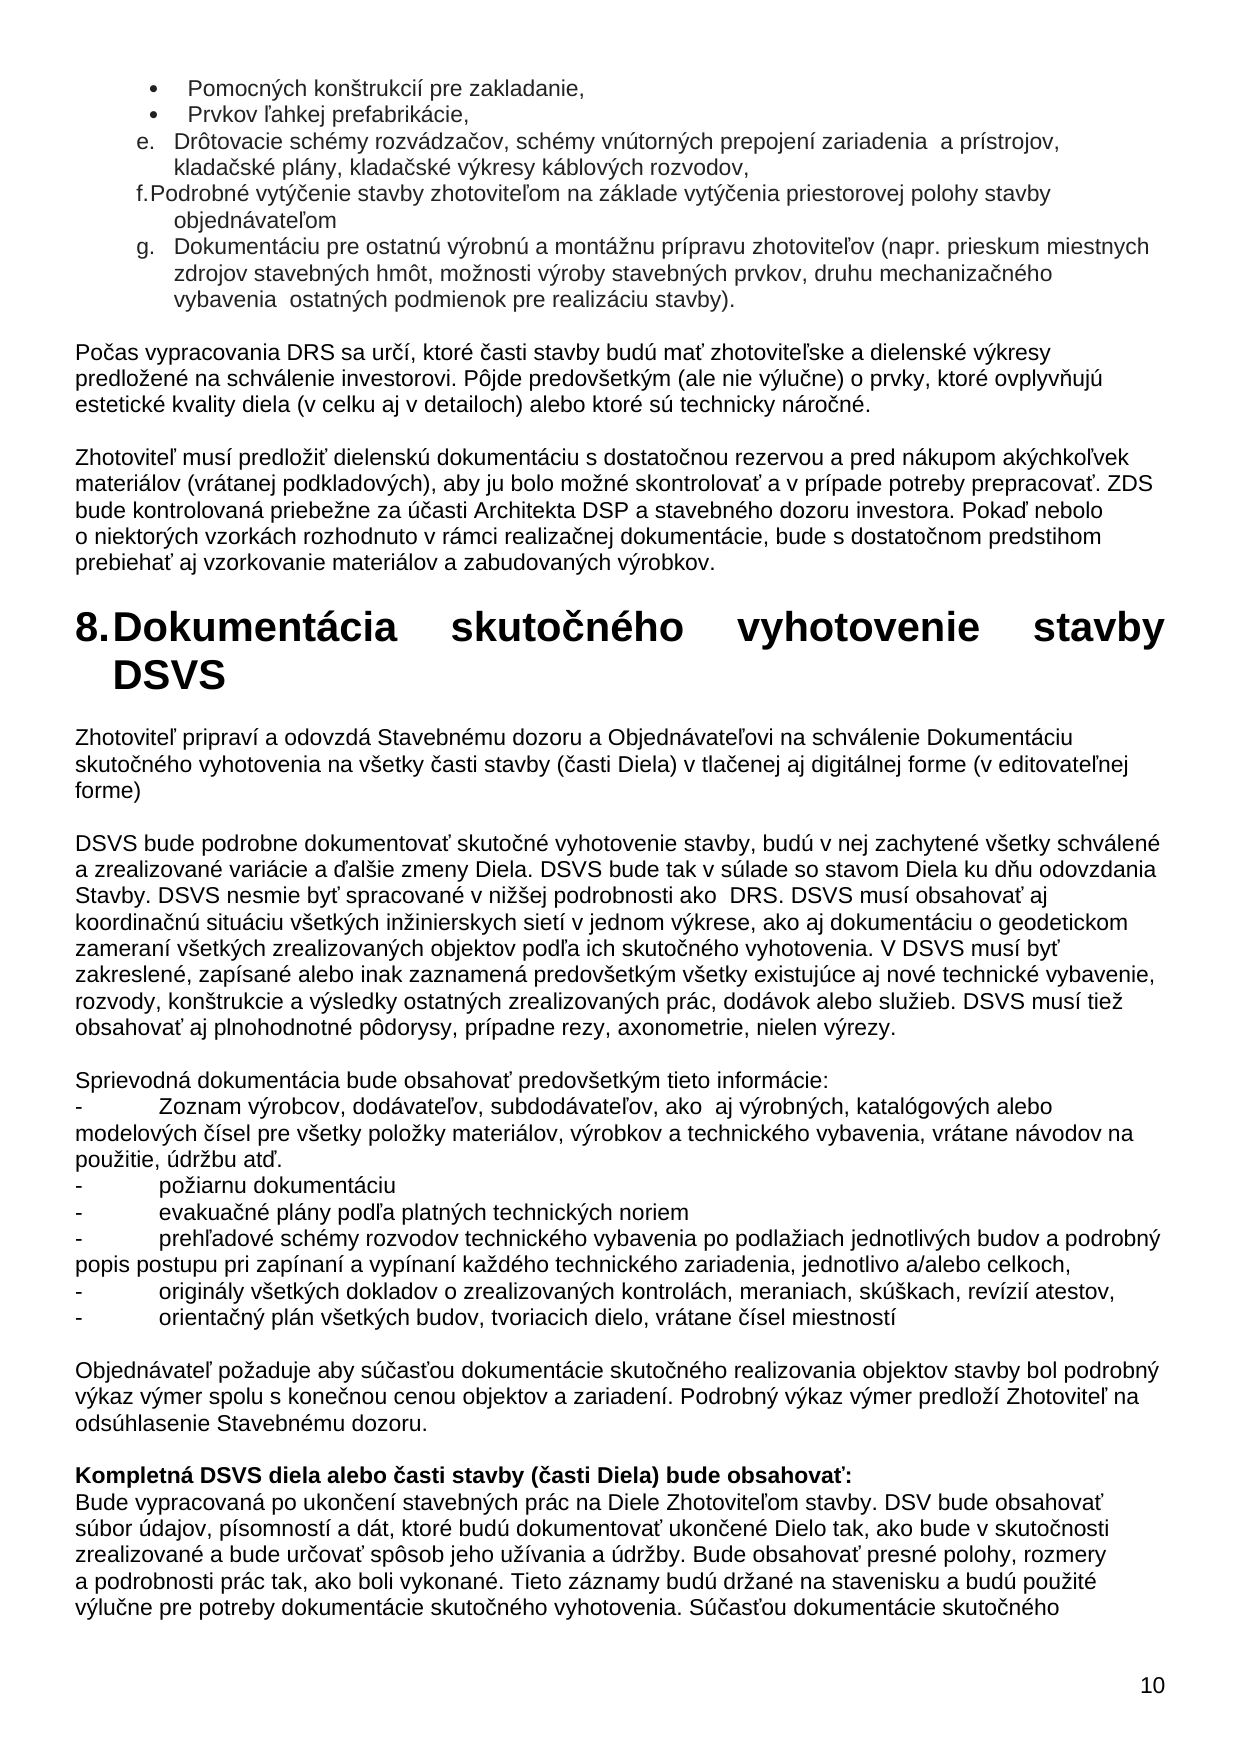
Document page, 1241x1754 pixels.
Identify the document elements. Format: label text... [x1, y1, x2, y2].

list Podrobné vytýčenie stavby zhotoviteľom na základe vytýčenia priestorovej polohy stavby objednávateľom [136, 180, 1165, 233]
text Zhotoviteľ musí predložiť dielenskú dokumentáciu s dostatočnou rezervou a pred nákupom akýchkoľvek materiálov (vrátanej podkladových), aby ju bolo možné skontrolovať a v prípade potreby prepracovať. ZDS bude kontrolovaná priebežne za účasti Architekta DSP a stavebného dozoru investora. Pokaď nebolo o niektorých vzorkách rozhodnuto v rámci realizačnej dokumentácie, bude s dostatočnom predstihom prebiehať aj vzorkovanie materiálov a zabudovaných výrobkov. [75, 444, 1165, 576]
subtitle Dokumentácia skutočného vyhotovenie stavby DSVS [75, 602, 1165, 698]
text Zhotoviteľ pripraví a odovzdá Stavebnému dozoru a Objednávateľovi na schválenie Dokumentáciu skutočného vyhotovenia na všetky časti stavby (časti Diela) v tlačenej aj digitálnej forme (v editovateľnej forme) [75, 724, 1165, 803]
list Dokumentáciu pre ostatnú výrobnú a montážnu prípravu zhotoviteľov (napr. prieskum miestnych zdrojov stavebných hmôt, možnosti výroby stavebných prvkov, druhu mechanizačného vybavenia ostatných podmienok pre realizáciu stavby). [136, 233, 1165, 312]
list Prvkov ľahkej prefabrikácie, [150, 101, 1165, 128]
text - prehľadové schémy rozvodov technického vybavenia po podlažiach jednotlivých budov a podrobný popis postupu pri zapínaní a vypínaní každého technického zariadenia, jednotlivo a/alebo celkoch, [75, 1225, 1165, 1278]
text - požiarnu dokumentáciu [75, 1172, 1165, 1199]
text Objednávateľ požaduje aby súčasťou dokumentácie skutočného realizovania objektov stavby bol podrobný výkaz výmer spolu s konečnou cenou objektov a zariadení. Podrobný výkaz výmer predloží Zhotoviteľ na odsúhlasenie Stavebnému dozoru. [75, 1357, 1165, 1436]
text Počas vypracovania DRS sa určí, ktoré časti stavby budú mať zhotoviteľske a dielenské výkresy predložené na schválenie investorovi. Pôjde predovšetkým (ale nie výlučne) o prvky, ktoré ovplyvňujú estetické kvality diela (v celku aj v detailoch) alebo ktoré sú technicky náročné. [75, 338, 1165, 418]
text - originály všetkých dokladov o zrealizovaných kontrolách, meraniach, skúškach, revízií atestov, [75, 1278, 1165, 1304]
text Sprievodná dokumentácia bude obsahovať predovšetkým tieto informácie: [75, 1067, 1165, 1093]
text - evakuačné plány podľa platných technických noriem [75, 1199, 1165, 1225]
list Drôtovacie schémy rozvádzačov, schémy vnútorných prepojení zariadenia a prístrojov, kladačské plány, kladačské výkresy káblových rozvodov, [136, 128, 1165, 180]
text Kompletná DSVS diela alebo časti stavby (časti Diela) bude obsahovať: [75, 1462, 1165, 1488]
text - orientačný plán všetkých budov, tvoriacich dielo, vrátane čísel miestností [75, 1304, 1165, 1330]
list Pomocných konštrukcií pre zakladanie, [150, 75, 1165, 101]
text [75, 1488, 1165, 1620]
text - Zoznam výrobcov, dodávateľov, subdodávateľov, ako aj výrobných, katalógových alebo modelových čísel pre všetky položky materiálov, výrobkov a technického vybavenia, vrátane návodov na použitie, údržbu atď. [75, 1093, 1165, 1172]
text DSVS bude podrobne dokumentovať skutočné vyhotovenie stavby, budú v nej zachytené všetky schválené a zrealizované variácie a ďalšie zmeny Diela. DSVS bude tak v súlade so stavom Diela ku dňu odovzdania Stavby. DSVS nesmie byť spracované v nižšej podrobnosti ako DRS. DSVS musí obsahovať aj koordinačnú situáciu všetkých inžinierskych sietí v jednom výkrese, ako aj dokumentáciu o geodetickom zameraní všetkých zrealizovaných objektov podľa ich skutočného vyhotovenia. V DSVS musí byť zakreslené, zapísané alebo inak zaznamená predovšetkým všetky existujúce aj nové technické vybavenie, rozvody, konštrukcie a výsledky ostatných zrealizovaných prác, dodávok alebo služieb. DSVS musí tiež obsahovať aj plnohodnotné pôdorysy, prípadne rezy, axonometrie, nielen výrezy. [75, 830, 1165, 1041]
